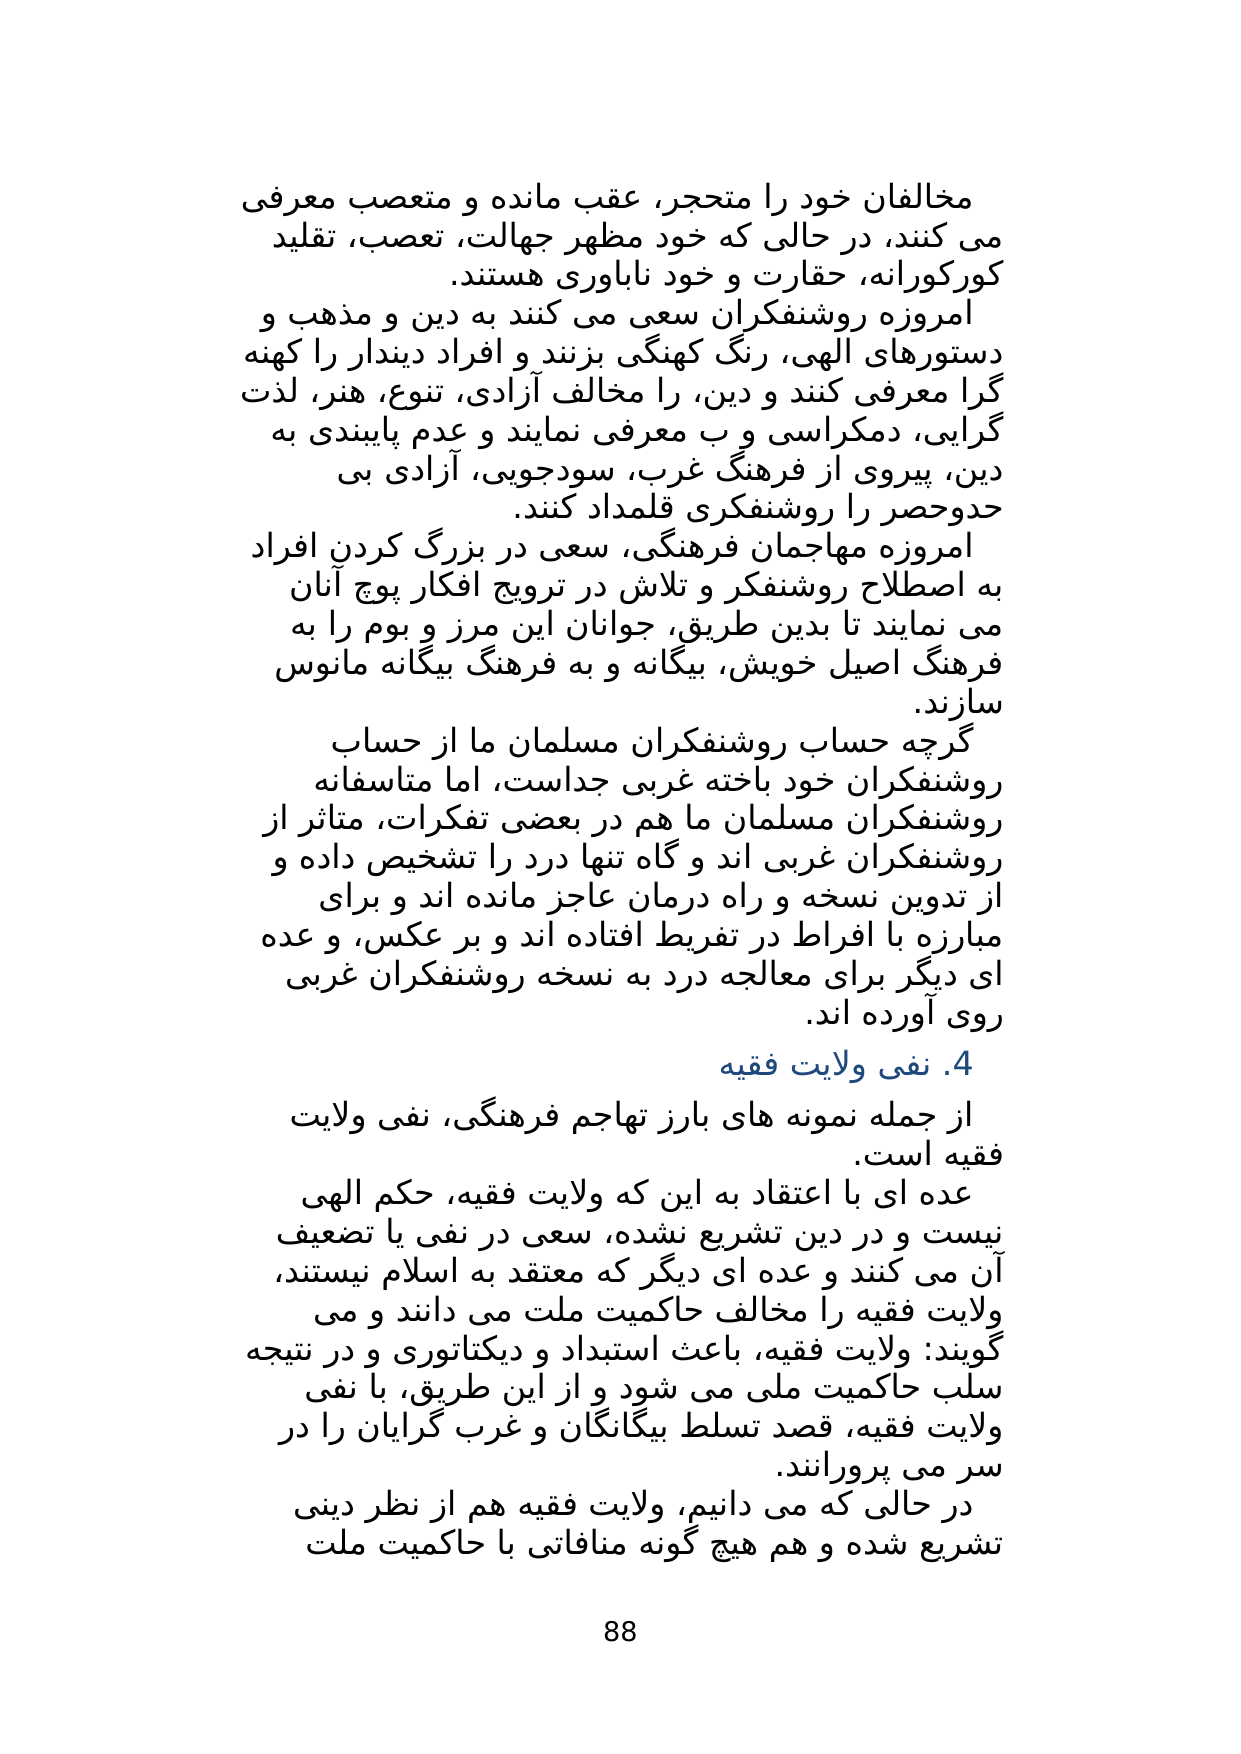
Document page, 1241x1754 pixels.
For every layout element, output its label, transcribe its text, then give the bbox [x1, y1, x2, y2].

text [236, 1484, 1004, 1562]
text از جمله نمونه های بارز تهاجم فرهنگی، نفی ولایت فقیه است. [236, 1096, 1004, 1173]
text امروزه مهاجمان فرهنگی، سعی در بزرگ کردن افراد به اصطلاح روشنفکر و تلاش در ترویج افکار پوچ آنان می نمایند تا بدین طریق، جوانان این مرز و بوم را به فرهنگ اصیل خویش، بیگانه و به فرهنگ بیگانه مانوس سازند. [236, 527, 1004, 721]
text گرچه حساب روشنفکران مسلمان ما از حساب روشنفکران خود باخته غربی جداست، اما متاسفانه روشنفکران مسلمان ما هم در بعضی تفکرات، متاثر از روشنفکران غربی اند و گاه تنها درد را تشخیص داده و از تدوین نسخه و راه درمان عاجز مانده اند و برای مبارزه با افراط در تفریط افتاده اند و بر عکس، و عده ای دیگر برای معالجه درد به نسخه روشنفکران غربی روی آورده اند. [236, 721, 1004, 1032]
subtitle 4. نفی ولایت فقیه [236, 1044, 1004, 1083]
text مخالفان خود را متحجر، عقب مانده و متعصب معرفی می کنند، در حالی که خود مظهر جهالت، تعصب، تقلید کورکورانه، حقارت و خود ناباوری هستند. [236, 177, 1004, 294]
text عده ای با اعتقاد به این که ولایت فقیه، حکم الهی نیست و در دین تشریع نشده، سعی در نفی یا تضعیف آن می کنند و عده ای دیگر که معتقد به اسلام نیستند، ولایت فقیه را مخالف حاکمیت ملت می دانند و می گویند: ولایت فقیه، باعث استبداد و دیکتاتوری و در نتیجه سلب حاکمیت ملی می شود و از این طریق، با نفی ولایت فقیه، قصد تسلط بیگانگان و غرب گرایان را در سر می پرورانند. [236, 1173, 1004, 1484]
text امروزه روشنفکران سعی می کنند به دین و مذهب و دستورهای الهی، رنگ کهنگی بزنند و افراد دیندار را کهنه گرا معرفی کنند و دین، را مخالف آزادی، تنوع، هنر، لذت گرایی، دمکراسی و ب معرفی نمایند و عدم پایبندی به دین، پیروی از فرهنگ غرب، سودجویی، آزادی بی حدوحصر را روشنفکری قلمداد کنند. [236, 294, 1004, 527]
